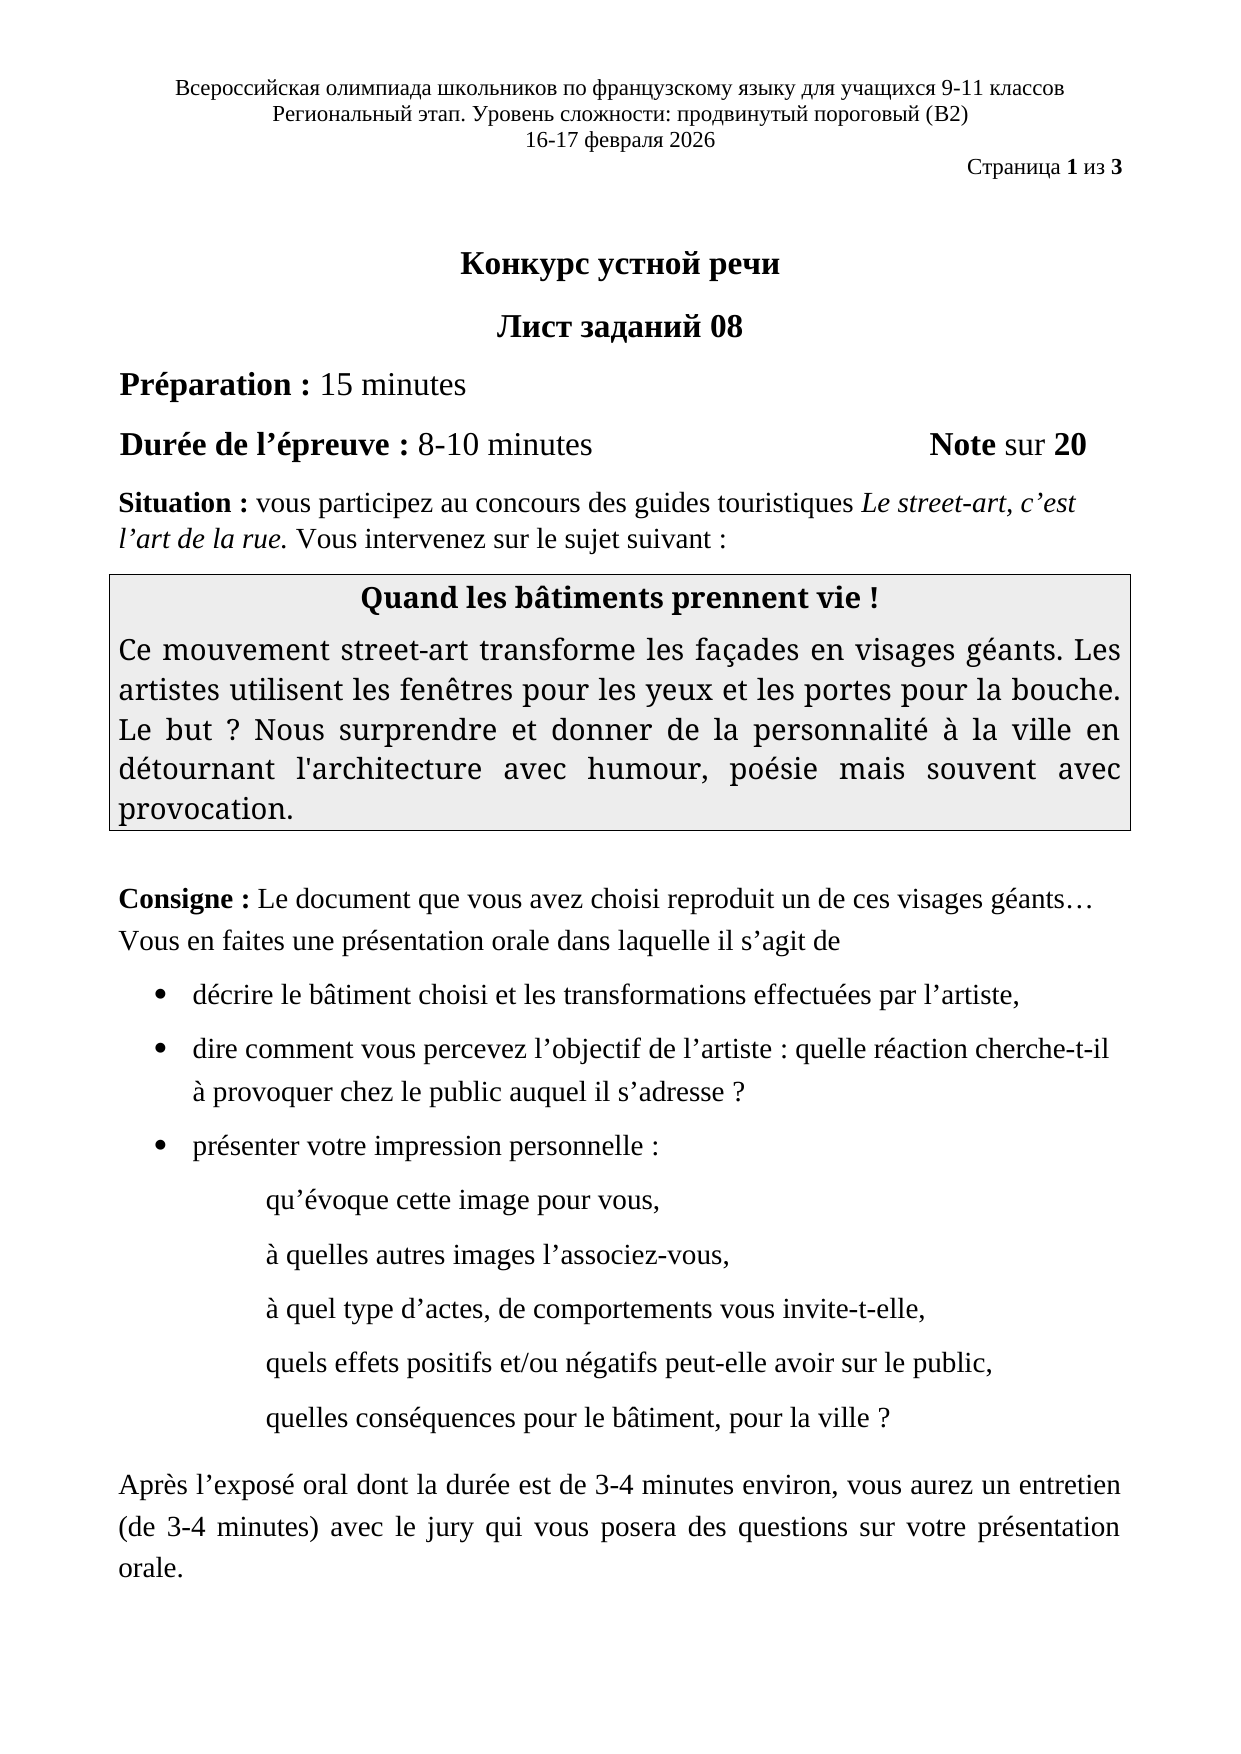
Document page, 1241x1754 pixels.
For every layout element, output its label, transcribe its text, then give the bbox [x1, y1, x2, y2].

text Après l’exposé oral dont la durée est de 3-4 minutes environ, vous aurez un entretien (de 3-4 minutes) avec le jury qui vous posera des questions sur votre présentation orale. [118, 1467, 1122, 1584]
text Конкурс устной речи [118, 243, 1122, 281]
list décrire le bâtiment choisi et les transformations effectuées par l’artiste, [155, 977, 1122, 1011]
list qu’évoque cette image pour vous, [266, 1182, 1122, 1216]
text Лист заданий 08 [118, 307, 1122, 345]
list quels effets positifs et/ou négatifs peut-elle avoir sur le public, [266, 1346, 1122, 1379]
list à quelles autres images l’associez-vous, [266, 1237, 1122, 1270]
list à quel type d’actes, de comportements vous invite-t-elle, [266, 1291, 1122, 1325]
text Préparation : 15 minutes [119, 364, 1122, 403]
text Situation : vous participez au concours des guides touristiques Le street-art, c’est l’art de la rue. Vous intervenez sur le sujet suivant : [118, 485, 1122, 555]
text Consigne : Le document que vous avez choisi reproduit un de ces visages géants… Vous en faites une présentation orale dans laquelle il s’agit de [118, 881, 1122, 956]
text Durée de l’épreuve : 8-10 minutes Note sur 20 [119, 425, 1122, 463]
list dire comment vous percevez l’objectif de l’artiste : quelle réaction cherche-t-il à provoquer chez le public auquel il s’adresse ? [155, 1032, 1122, 1107]
text Ce mouvement street-art transforme les façades en visages géants. Les artistes utilisent les fenêtres pour les yeux et les portes pour la bouche. Le but ? Nous surprendre et donner de la personnalité à la ville en détournant l'architecture avec humour, poésie mais souvent avec provocation. [110, 626, 1130, 830]
list présenter votre impression personnelle : [155, 1128, 1122, 1162]
text Quand les bâtiments prennent vie ! [110, 575, 1130, 617]
list quelles conséquences pour le bâtiment, pour la ville ? [266, 1400, 1122, 1433]
